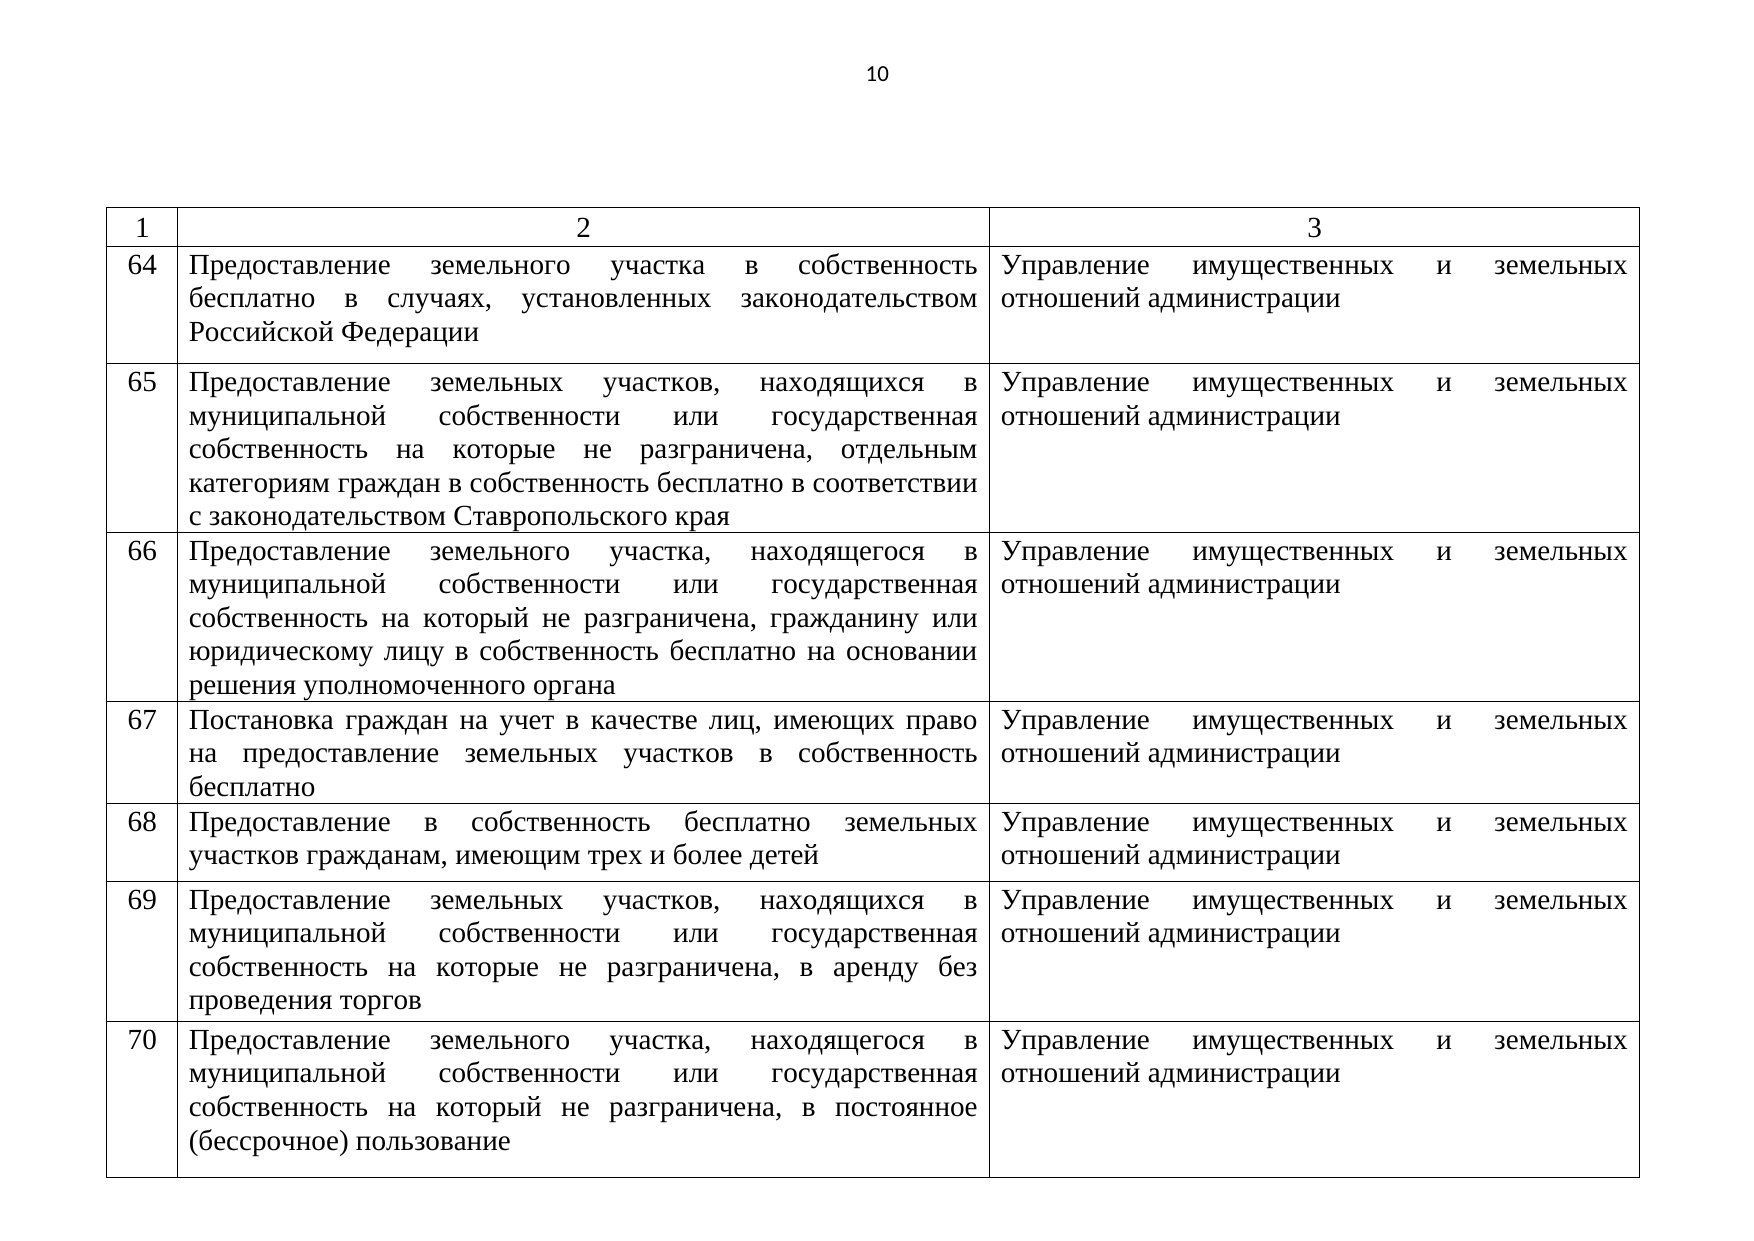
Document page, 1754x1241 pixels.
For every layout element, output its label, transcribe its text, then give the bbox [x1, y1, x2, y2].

table_cell Предоставление земельного участка, находящегося в муниципальной собственности или государственная собственность на который не разграничена, в постоянное (бессрочное) пользование [178, 1022, 989, 1177]
table_cell 68 [107, 804, 177, 881]
table_header 2 [178, 208, 989, 246]
table_header 1 [107, 208, 177, 246]
table_cell Управление имущественных и земельных отношений администрации [990, 702, 1639, 803]
table_cell Предоставление в собственность бесплатно земельных участков гражданам, имеющим трех и более детей [178, 804, 989, 881]
table_cell 66 [107, 533, 177, 701]
table_header 3 [990, 208, 1639, 246]
table_cell Предоставление земельного участка в собственность бесплатно в случаях, установленных законодательством Российской Федерации [178, 247, 989, 363]
table_cell Управление имущественных и земельных отношений администрации [990, 882, 1639, 1021]
table_cell 67 [107, 702, 177, 803]
table_cell Постановка граждан на учет в качестве лиц, имеющих право на предоставление земельных участков в собственность бесплатно [178, 702, 989, 803]
table_cell Предоставление земельных участков, находящихся в муниципальной собственности или государственная собственность на которые не разграничена, в аренду без проведения торгов [178, 882, 989, 1021]
table_cell Управление имущественных и земельных отношений администрации [990, 364, 1639, 532]
table_cell Предоставление земельного участка, находящегося в муниципальной собственности или государственная собственность на который не разграничена, гражданину или юридическому лицу в собственность бесплатно на основании решения уполномоченного органа [178, 533, 989, 701]
table_cell Управление имущественных и земельных отношений администрации [990, 804, 1639, 881]
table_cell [990, 247, 1639, 363]
table_cell 65 [107, 364, 177, 532]
table_cell 70 [107, 1022, 177, 1177]
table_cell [990, 1022, 1639, 1177]
table_cell Предоставление земельных участков, находящихся в муниципальной собственности или государственная собственность на которые не разграничена, отдельным категориям граждан в собственность бесплатно в соответствии с законодательством Ставропольского края [178, 364, 989, 532]
table_cell Управление имущественных и земельных отношений администрации [990, 533, 1639, 701]
table_cell 64 [107, 247, 177, 363]
table_cell 69 [107, 882, 177, 1021]
